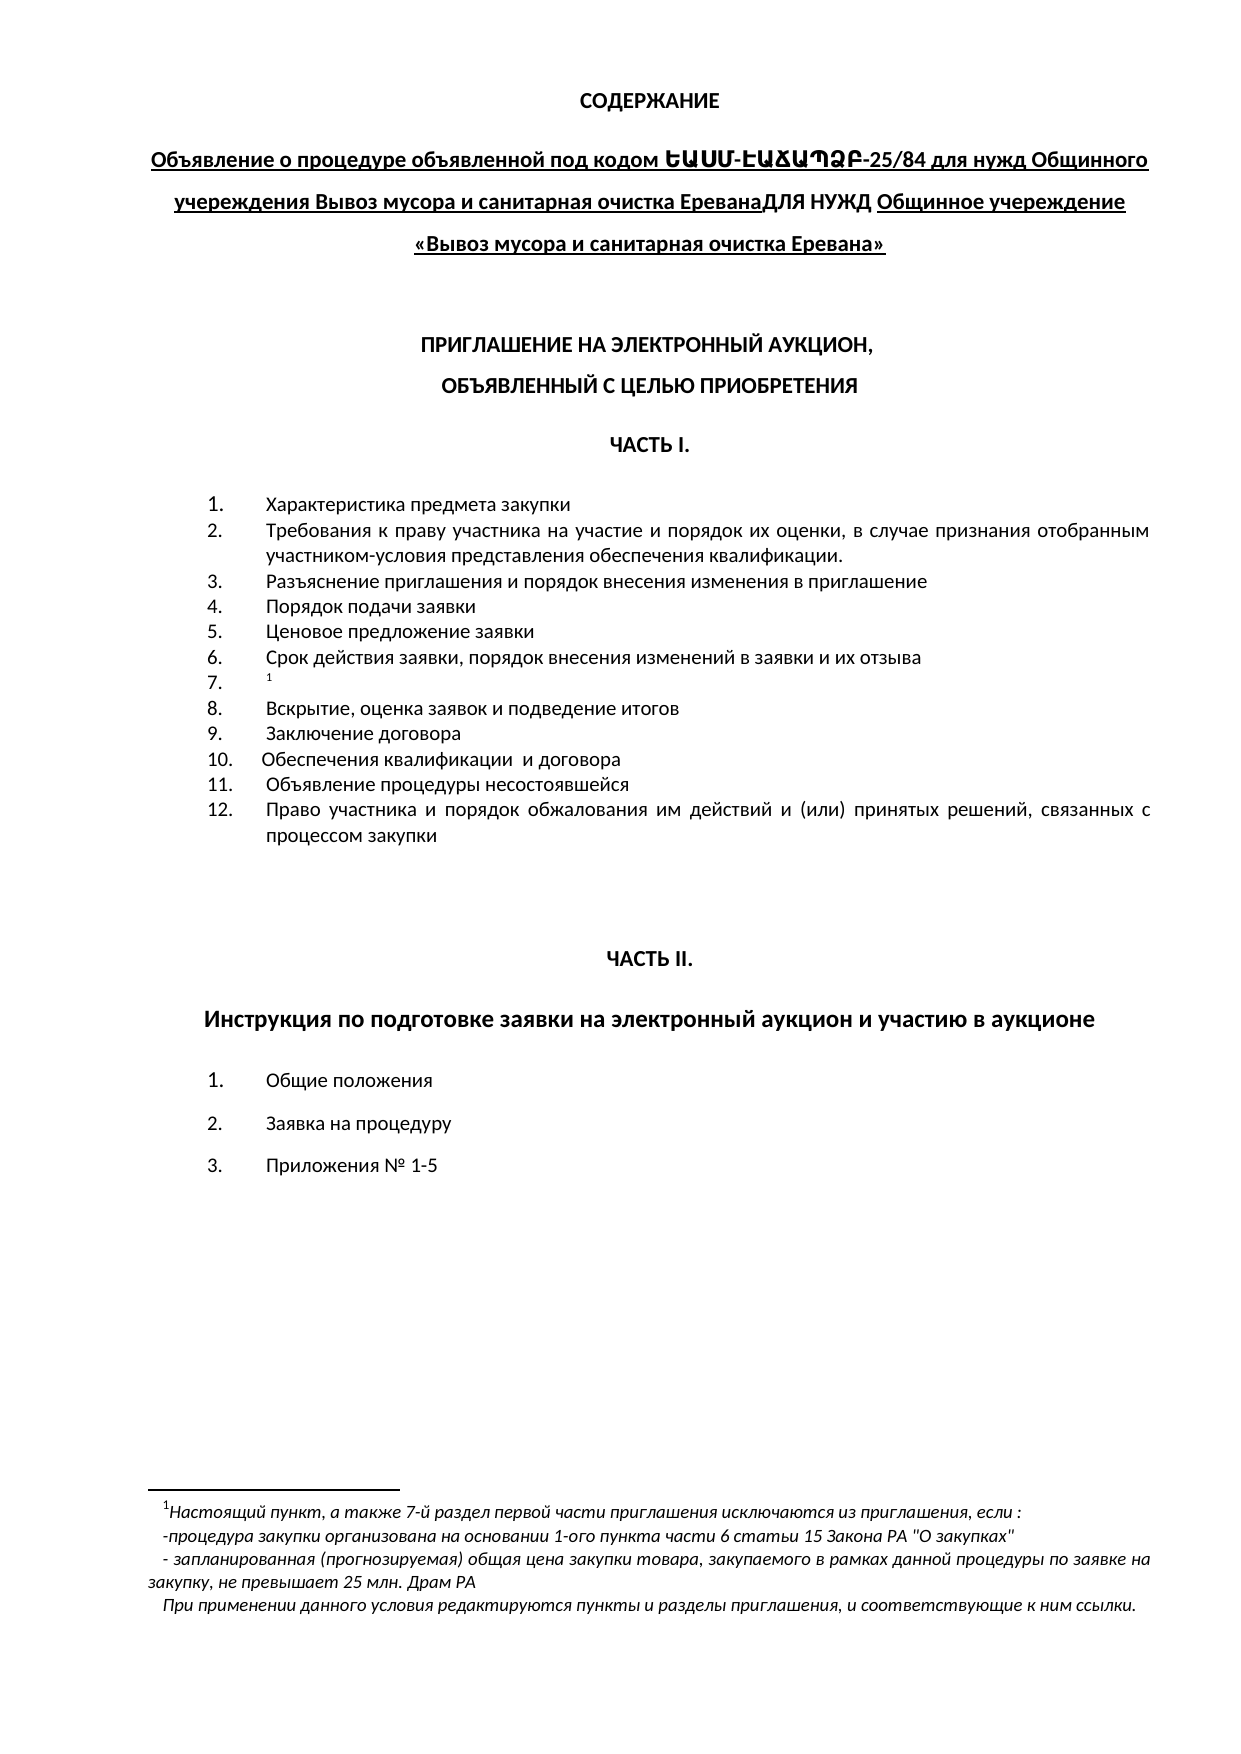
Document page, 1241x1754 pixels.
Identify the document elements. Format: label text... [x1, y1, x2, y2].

text 3. Приложения № 1-5 [207, 1152, 1152, 1177]
text ПРИГЛАШЕНИЕ НА ЭЛЕКТРОННЫЙ АУКЦИОН, ОБЪЯВЛЕННЫЙ С ЦЕЛЬЮ ПРИОБРЕТЕНИЯ [148, 330, 1152, 400]
text СОДЕРЖАНИЕ [148, 86, 1152, 114]
text 2. Заявка на процедуру [207, 1110, 1152, 1135]
text 10. Обеспечения квалификации и договора [207, 746, 1152, 771]
text 8. Вскрытие, оценка заявок и подведение итогов [207, 695, 1152, 720]
text 4. Порядок подачи заявки [207, 593, 1152, 619]
text 1. Общие положения [207, 1065, 1152, 1093]
text 6. Срок действия заявки, порядок внесения изменений в заявки и их отзыва [207, 644, 1152, 669]
text ЧАСТЬ I. [148, 430, 1152, 458]
text Объявление о процедуре объявленной под кодом ԵԱՍՄ-ԷԱՃԱՊՁԲ-25/84 для нужд Общинного учереждения Вывоз мусора и санитарная очистка ЕреванаДЛЯ НУЖД Общинное учереждение «Вывоз мусора и санитарная очистка Еревана» [148, 145, 1152, 257]
text ЧАСТЬ II. [148, 944, 1152, 972]
text 12. Право участника и порядок обжалования им действий и (или) принятых решений, связанных с процессом закупки [207, 797, 1152, 847]
text 1. Характеристика предмета закупки [207, 489, 1152, 517]
text 2. Требования к праву участника на участие и порядок их оценки, в случае признания отобранным участником-условия представления обеспечения квалификации. [207, 517, 1152, 568]
text Инструкция по подготовке заявки на электронный аукцион и участию в аукционе [148, 1003, 1152, 1033]
text 3. Разъяснение приглашения и порядок внесения изменения в приглашение [207, 568, 1152, 593]
text 7. [207, 669, 1152, 695]
text 11. Объявление процедуры несостоявшейся [207, 771, 1152, 797]
text 5. Ценовое предложение заявки [207, 619, 1152, 644]
text 9. Заключение договора [207, 720, 1152, 746]
